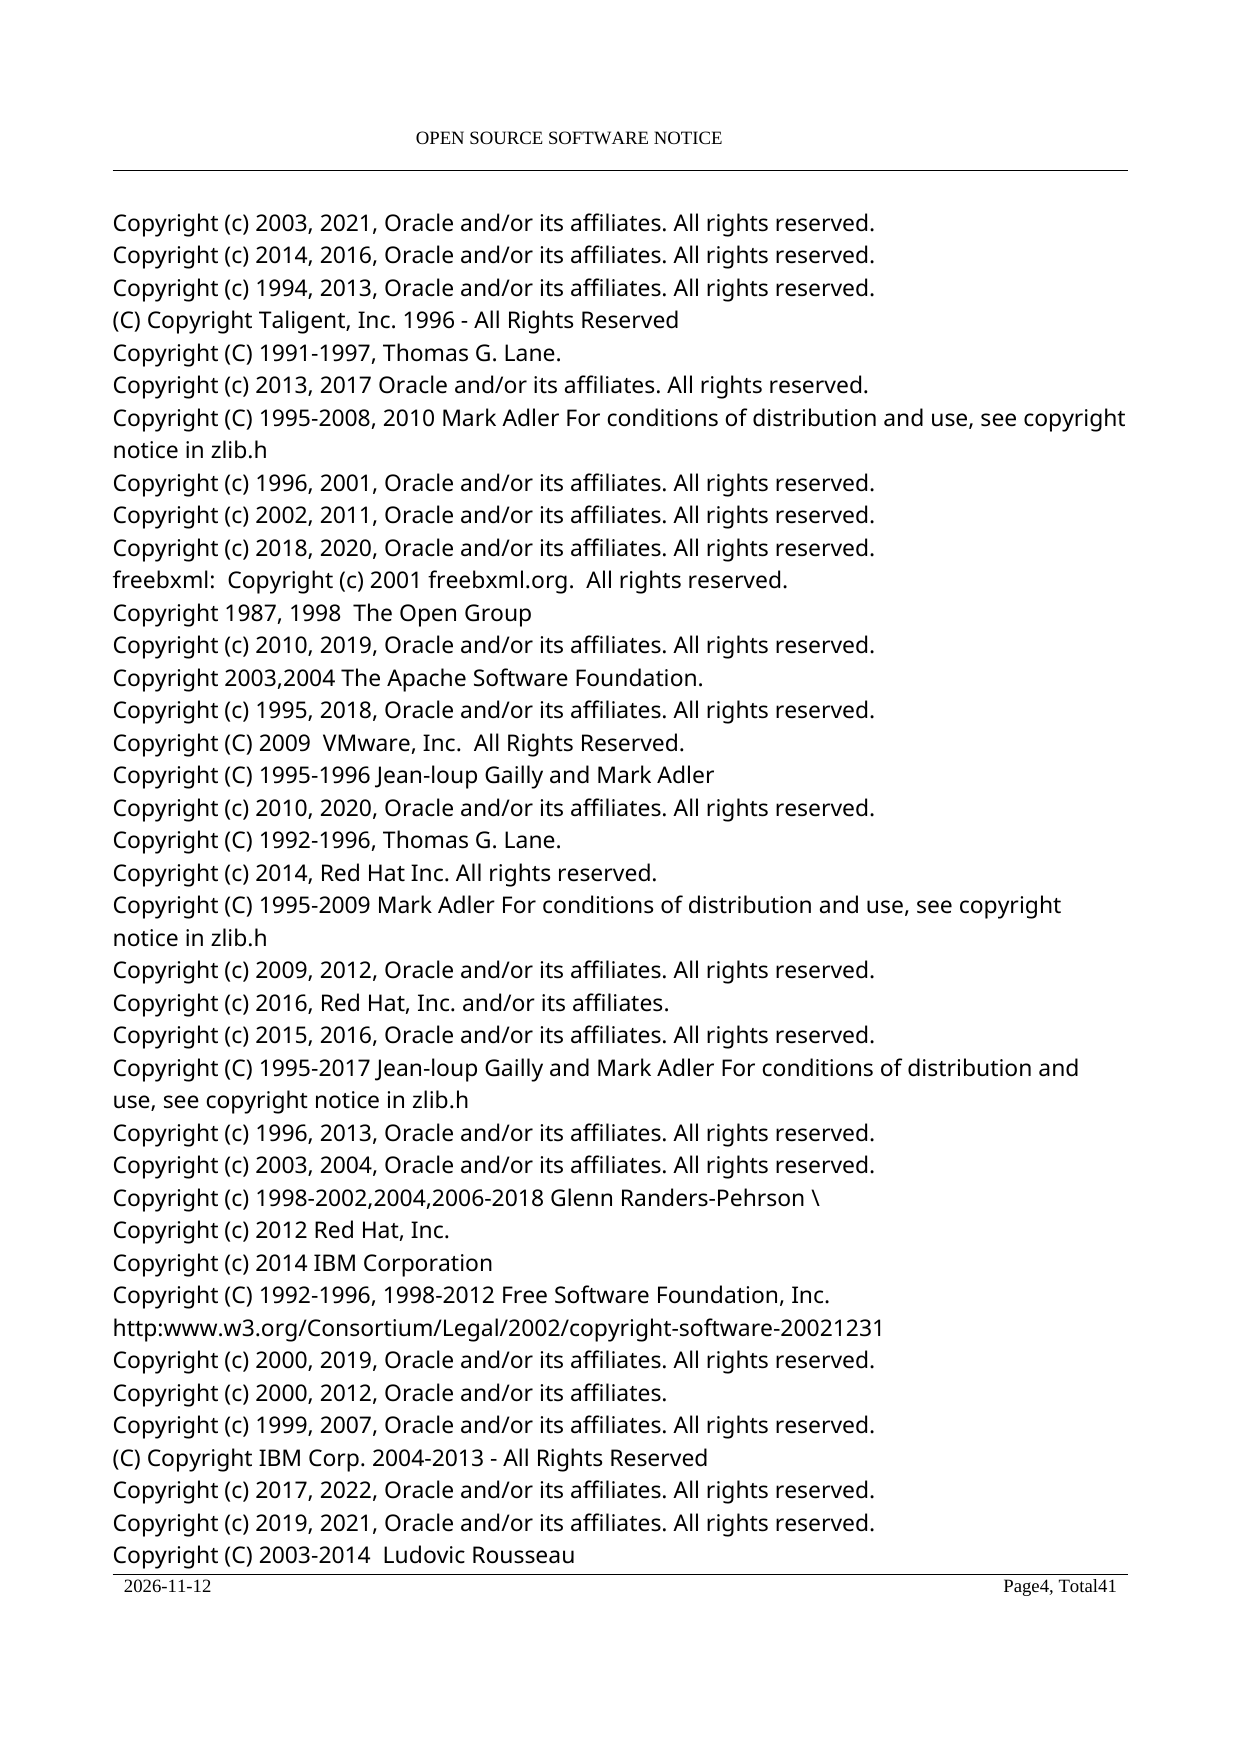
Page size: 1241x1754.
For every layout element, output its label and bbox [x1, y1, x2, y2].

text [112, 206, 1128, 1571]
